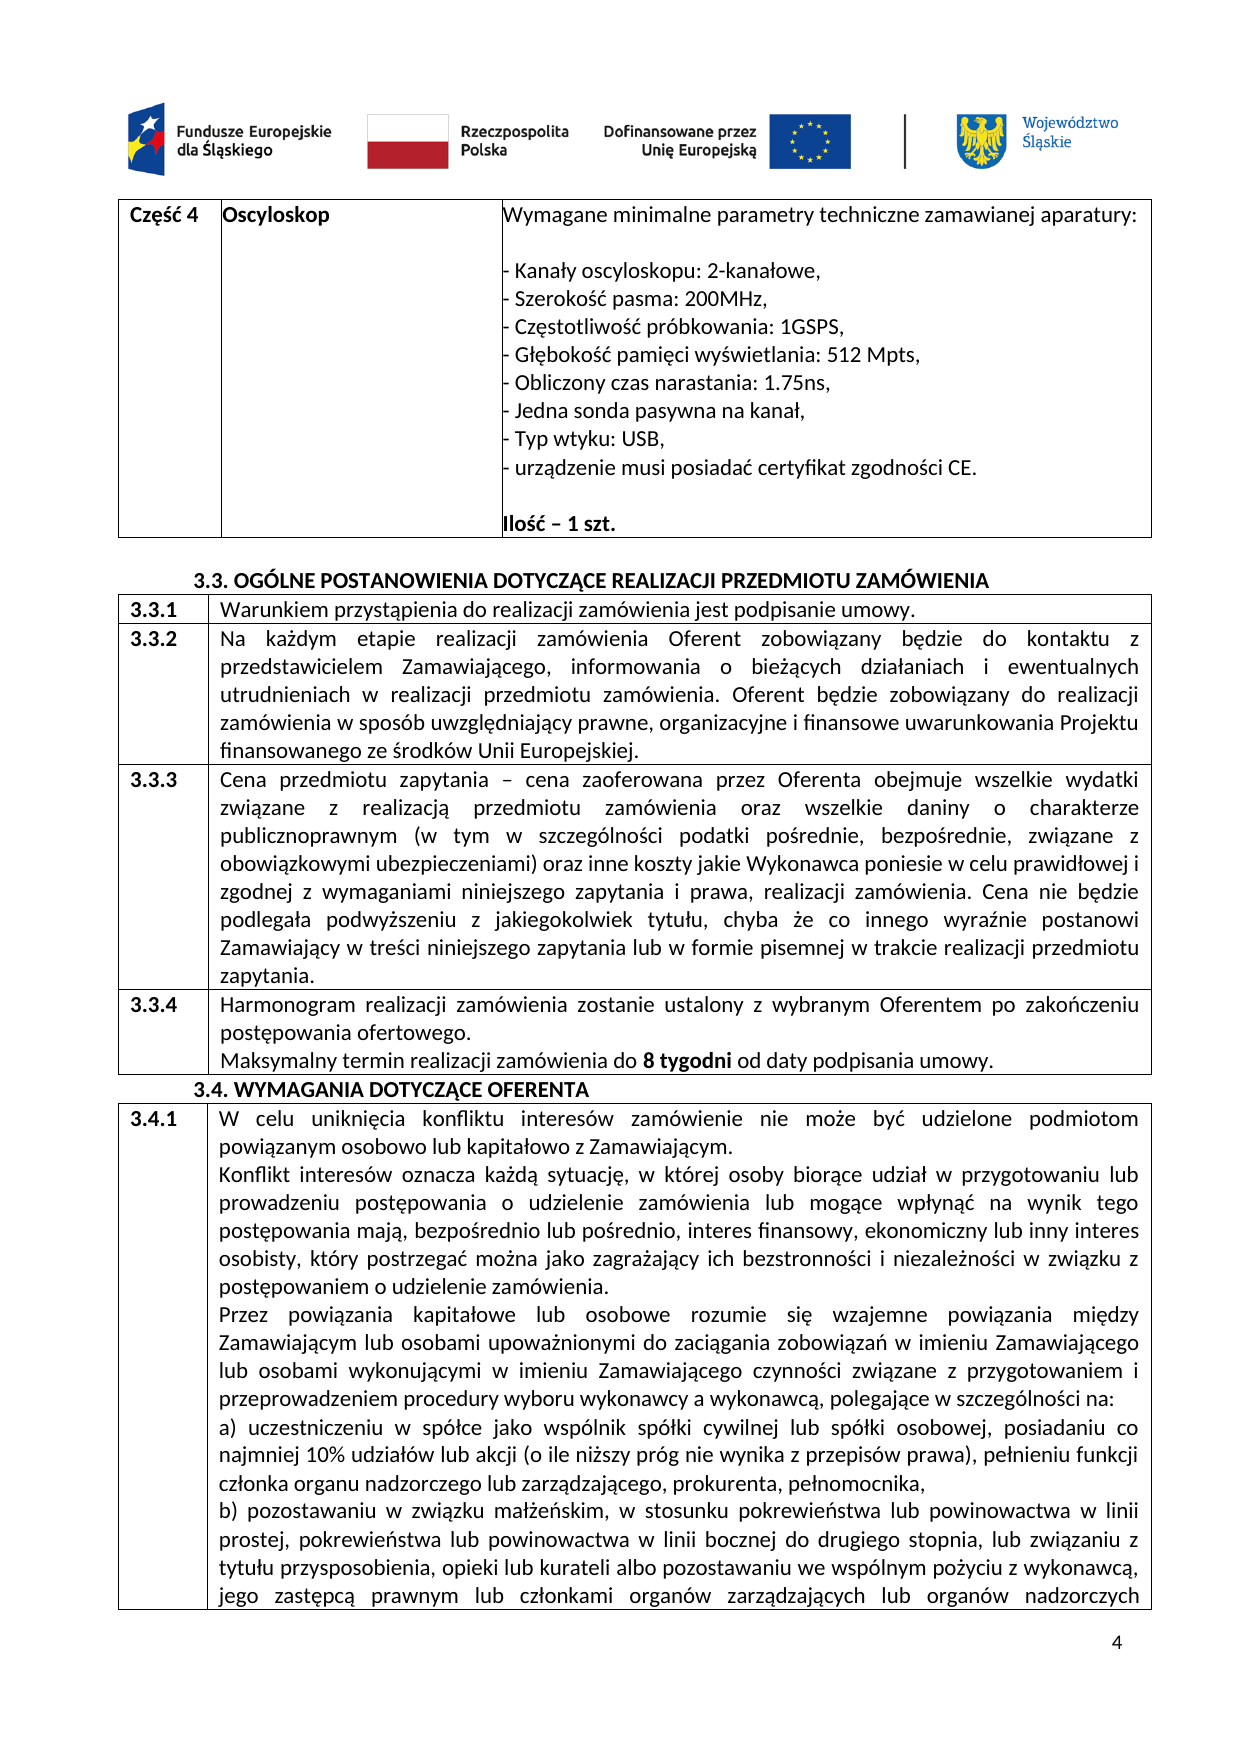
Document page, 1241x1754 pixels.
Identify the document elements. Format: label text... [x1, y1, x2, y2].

table_cell 3.3.3 [119, 765, 208, 989]
table_header 3.3.1 [119, 595, 208, 623]
table_cell Harmonogram realizacji zamówienia zostanie ustalony z wybranym Oferentem po zakończeniu postępowania ofertowego. Maksymalny termin realizacji zamówienia do 8 tygodni od daty podpisania umowy. [209, 990, 1151, 1074]
table_cell Oscyloskop [222, 200, 502, 537]
table_cell 3.3.4 [119, 990, 208, 1074]
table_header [208, 1104, 1151, 1609]
table_cell Wymagane minimalne parametry techniczne zamawianej aparatury: - Kanały oscyloskopu: 2-kanałowe, - Szerokość pasma: 200MHz, - Częstotliwość próbkowania: 1GSPS, - Głębokość pamięci wyświetlania: 512 Mpts, - Obliczony czas narastania: 1.75ns, - Jedna sonda pasywna na kanał, - Typ wtyku: USB, - urządzenie musi posiadać certyfikat zgodności CE. Ilość – 1 szt. [503, 200, 1151, 537]
text 3.4. WYMAGANIA DOTYCZĄCE OFERENTA [193, 1075, 1122, 1103]
table_header 3.4.1 [119, 1104, 207, 1609]
table_cell Część 4 [119, 200, 221, 537]
table_cell Cena przedmiotu zapytania – cena zaoferowana przez Oferenta obejmuje wszelkie wydatki związane z realizacją przedmiotu zamówienia oraz wszelkie daniny o charakterze publicznoprawnym (w tym w szczególności podatki pośrednie, bezpośrednie, związane z obowiązkowymi ubezpieczeniami) oraz inne koszty jakie Wykonawca poniesie w celu prawidłowej i zgodnej z wymaganiami niniejszego zapytania i prawa, realizacji zamówienia. Cena nie będzie podlegała podwyższeniu z jakiegokolwiek tytułu, chyba że co innego wyraźnie postanowi Zamawiający w treści niniejszego zapytania lub w formie pisemnej w trakcie realizacji przedmiotu zapytania. [209, 765, 1151, 989]
table_header Warunkiem przystąpienia do realizacji zamówienia jest podpisanie umowy. [209, 595, 1151, 623]
text 3.3. OGÓLNE POSTANOWIENIA DOTYCZĄCE REALIZACJI PRZEDMIOTU ZAMÓWIENIA [193, 566, 1122, 594]
table_cell Na każdym etapie realizacji zamówienia Oferent zobowiązany będzie do kontaktu z przedstawicielem Zamawiającego, informowania o bieżących działaniach i ewentualnych utrudnieniach w realizacji przedmiotu zamówienia. Oferent będzie zobowiązany do realizacji zamówienia w sposób uwzględniający prawne, organizacyjne i finansowe uwarunkowania Projektu finansowanego ze środków Unii Europejskiej. [209, 624, 1151, 764]
table_cell 3.3.2 [119, 624, 208, 764]
